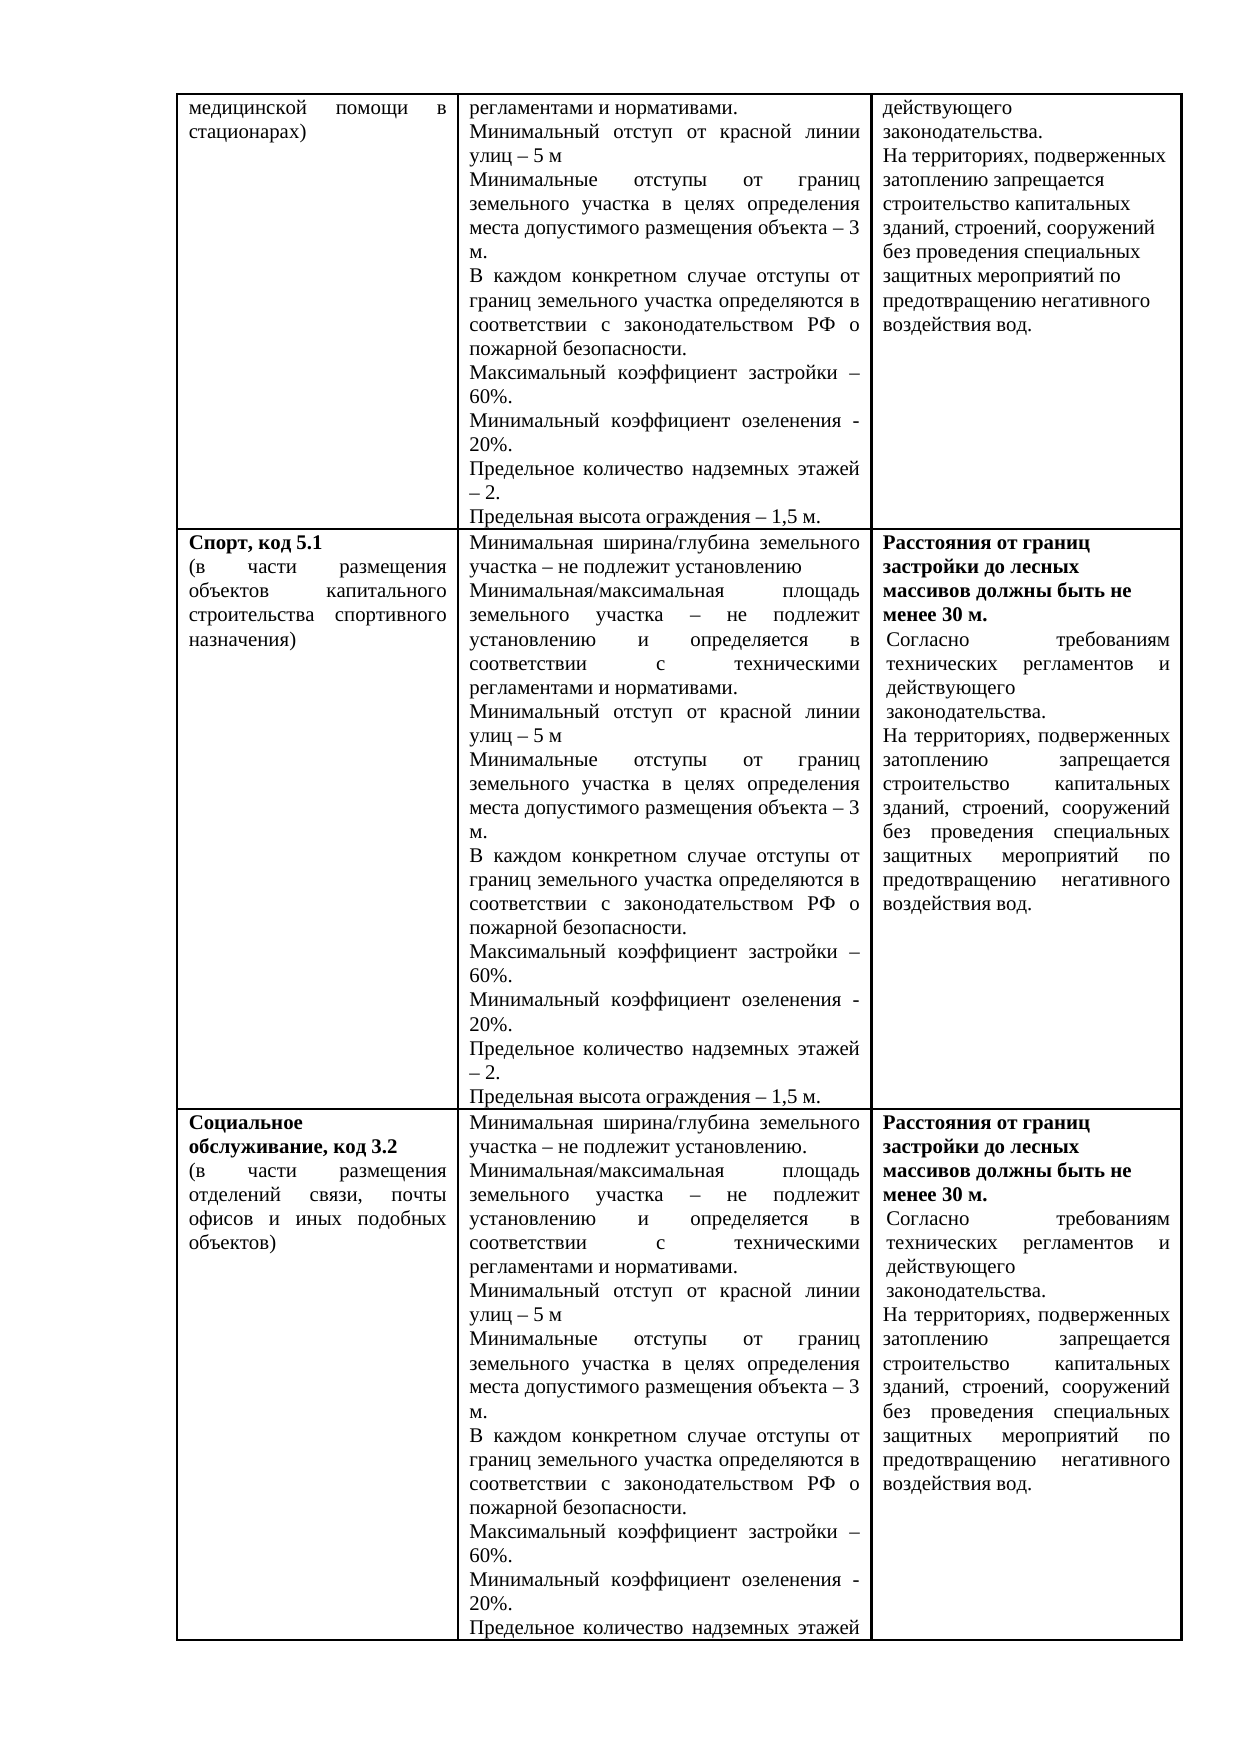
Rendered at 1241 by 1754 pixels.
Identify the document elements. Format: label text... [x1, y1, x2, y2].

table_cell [178, 95, 457, 528]
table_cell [873, 95, 1180, 528]
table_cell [873, 1110, 1180, 1639]
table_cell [459, 1110, 870, 1639]
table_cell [459, 95, 870, 528]
table_cell Минимальная ширина/глубина земельного участка – не подлежит установлению Минимальная/максимальная площадь земельного участка – не подлежит установлению и определяется в соответствии с техническими регламентами и нормативами. Минимальный отступ от красной линии улиц – 5 м Минимальные отступы от границ земельного участка в целях определения места допустимого размещения объекта – 3 м. В каждом конкретном случае отступы от границ земельного участка определяются в соответствии с законодательством РФ о пожарной безопасности. Максимальный коэффициент застройки – 60%. Минимальный коэффициент озеленения - 20%. Предельное количество надземных этажей – 2. Предельная высота ограждения – 1,5 м. [459, 530, 870, 1108]
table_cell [178, 1110, 457, 1639]
table_cell Спорт, код 5.1 (в части размещения объектов капитального строительства спортивного назначения) [178, 530, 457, 1108]
